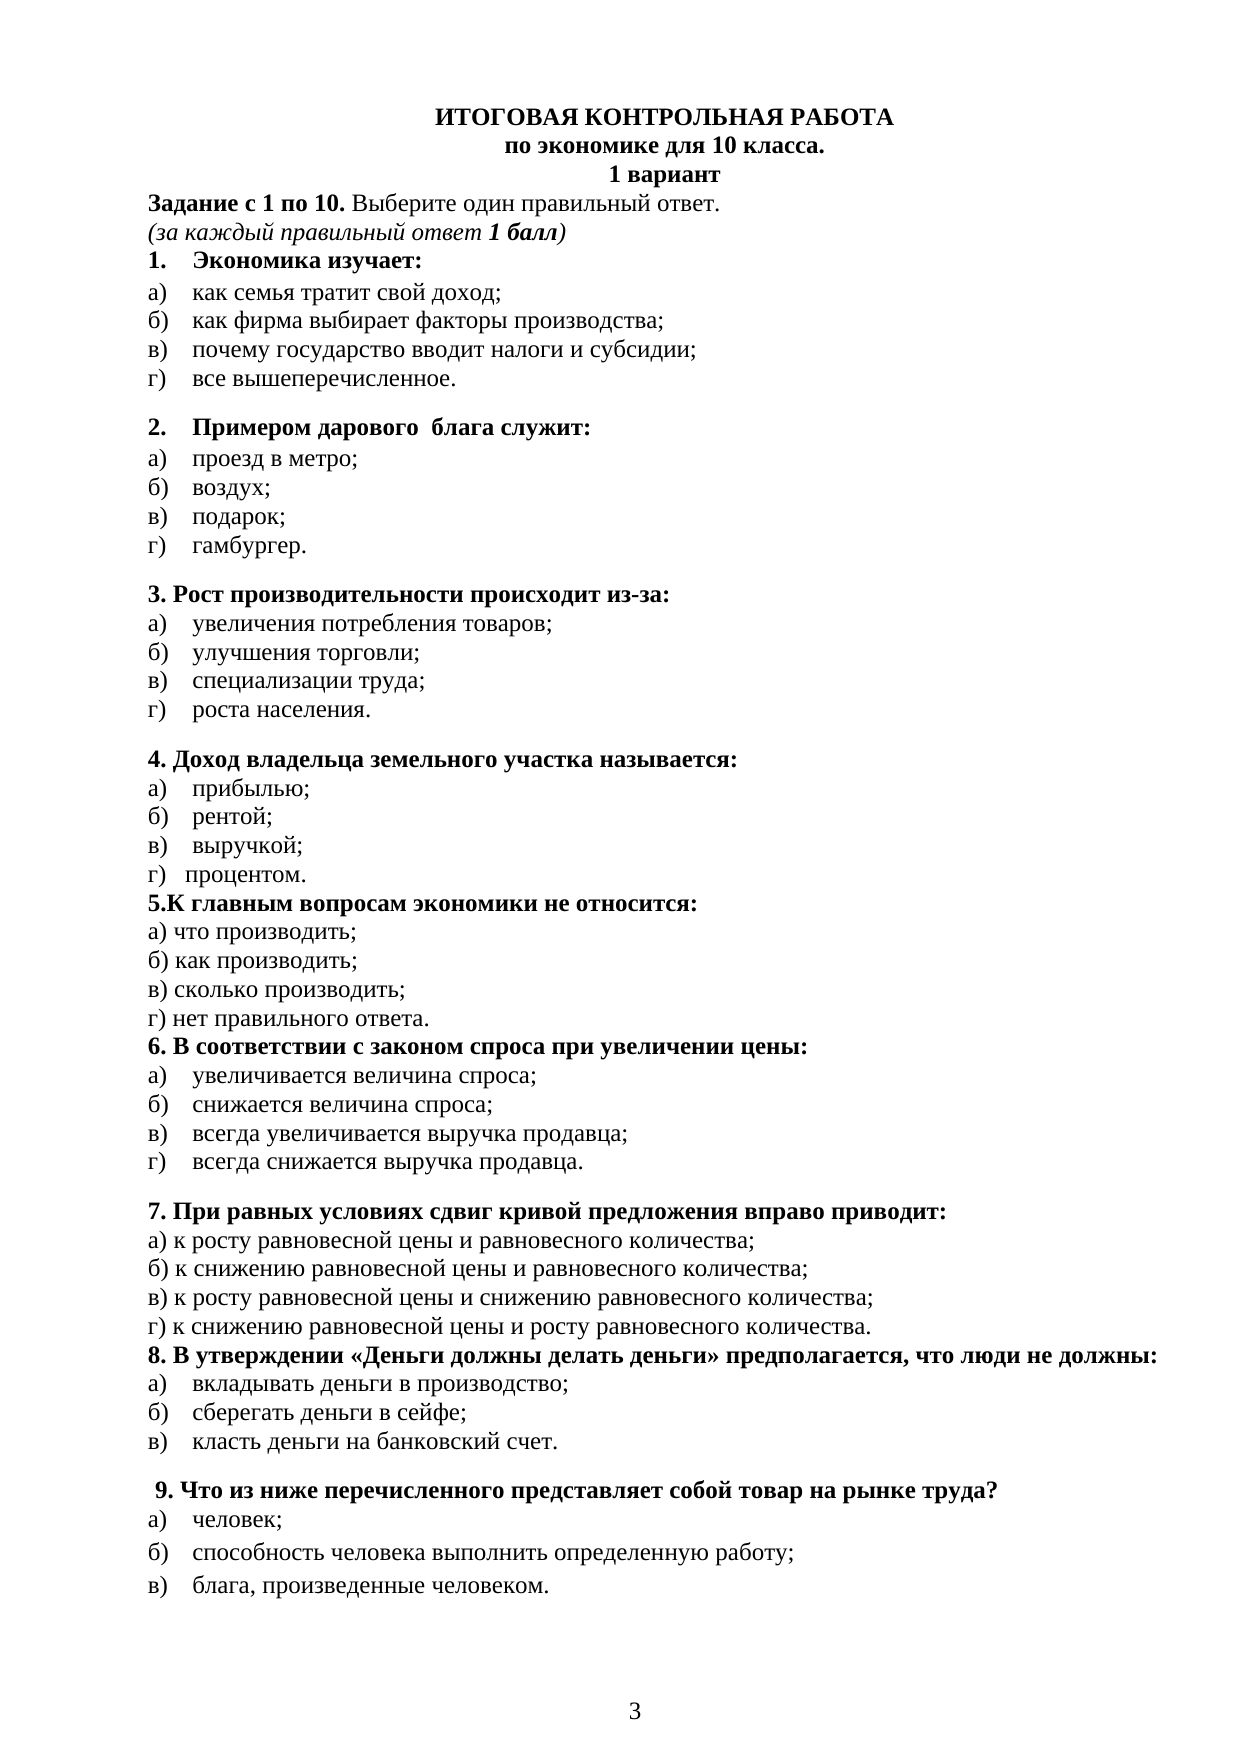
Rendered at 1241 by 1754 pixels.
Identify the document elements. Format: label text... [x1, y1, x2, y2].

list Экономика изучает: [89, 246, 1181, 274]
list улучшения торговли; [89, 637, 1181, 666]
list вкладывать деньги в производство; [118, 1368, 1181, 1397]
text г) процентом. [89, 859, 1181, 888]
list способность человека выполнить определенную работу; [148, 1537, 1181, 1566]
text г) нет правильного ответа. [89, 1003, 1181, 1031]
list проезд в метро; [89, 443, 1181, 472]
list всегда снижается выручка продавца. [148, 1146, 1181, 1175]
list выручкой; [89, 830, 1181, 859]
list все вышеперечисленное. [89, 363, 1181, 392]
text (за каждый правильный ответ 1 балл) [89, 217, 1181, 246]
text г) к снижению равновесной цены и росту равновесного количества. [89, 1311, 1181, 1340]
text Задание с 1 по 10. Выберите один правильный ответ. [89, 188, 1181, 217]
text 3. Рост производительности происходит из-за: [89, 579, 1181, 608]
list блага, произведенные человеком. [148, 1570, 981, 1599]
text в) сколько производить; [89, 974, 1181, 1003]
list почему государство вводит налоги и субсидии; [89, 334, 1181, 363]
list подарок; [89, 501, 1181, 530]
text 7. При равных условиях сдвиг кривой предложения вправо приводит: [89, 1196, 1181, 1225]
text в) к росту равновесной цены и снижению равновесного количества; [89, 1282, 1181, 1311]
list увеличивается величина спроса; [89, 1060, 1181, 1089]
text а) что производить; [89, 916, 1181, 945]
list прибылью; [89, 773, 1181, 801]
text 9. Что из ниже перечисленного представляет собой товар на рынке труда? [96, 1476, 1181, 1504]
list класть деньги на банковский счет. [118, 1426, 1181, 1455]
list воздух; [89, 472, 1181, 501]
text ИТОГОВАЯ КОНТРОЛЬНАЯ РАБОТА [89, 102, 1181, 131]
list гамбургер. [89, 530, 1181, 558]
text б) как производить; [89, 945, 1181, 974]
text по экономике для 10 класса. [89, 131, 1181, 159]
list как семья тратит свой доход; [89, 277, 1181, 305]
list роста населения. [89, 694, 1181, 723]
text 6. В соответствии с законом спроса при увеличении цены: [89, 1031, 1181, 1060]
list Примером дарового блага служит: [89, 412, 1181, 441]
list сберегать деньги в сейфе; [118, 1397, 1181, 1426]
text а) к росту равновесной цены и равновесного количества; [89, 1225, 1181, 1253]
text 1 вариант [89, 159, 1181, 188]
list специализации труда; [89, 666, 1181, 694]
list как фирма выбирает факторы производства; [89, 305, 1181, 334]
text 8. В утверждении «Деньги должны делать деньги» предполагается, что люди не должны: [89, 1340, 1181, 1368]
text 5.К главным вопросам экономики не относится: [89, 888, 1181, 916]
list всегда увеличивается выручка продавца; [148, 1118, 1181, 1146]
list человек; [148, 1504, 1181, 1533]
list рентой; [89, 801, 1181, 830]
text 4. Доход владельца земельного участка называется: [89, 744, 1181, 773]
list увеличения потребления товаров; [89, 608, 1181, 637]
list снижается величина спроса; [148, 1089, 1181, 1118]
text б) к снижению равновесной цены и равновесного количества; [89, 1253, 1181, 1282]
